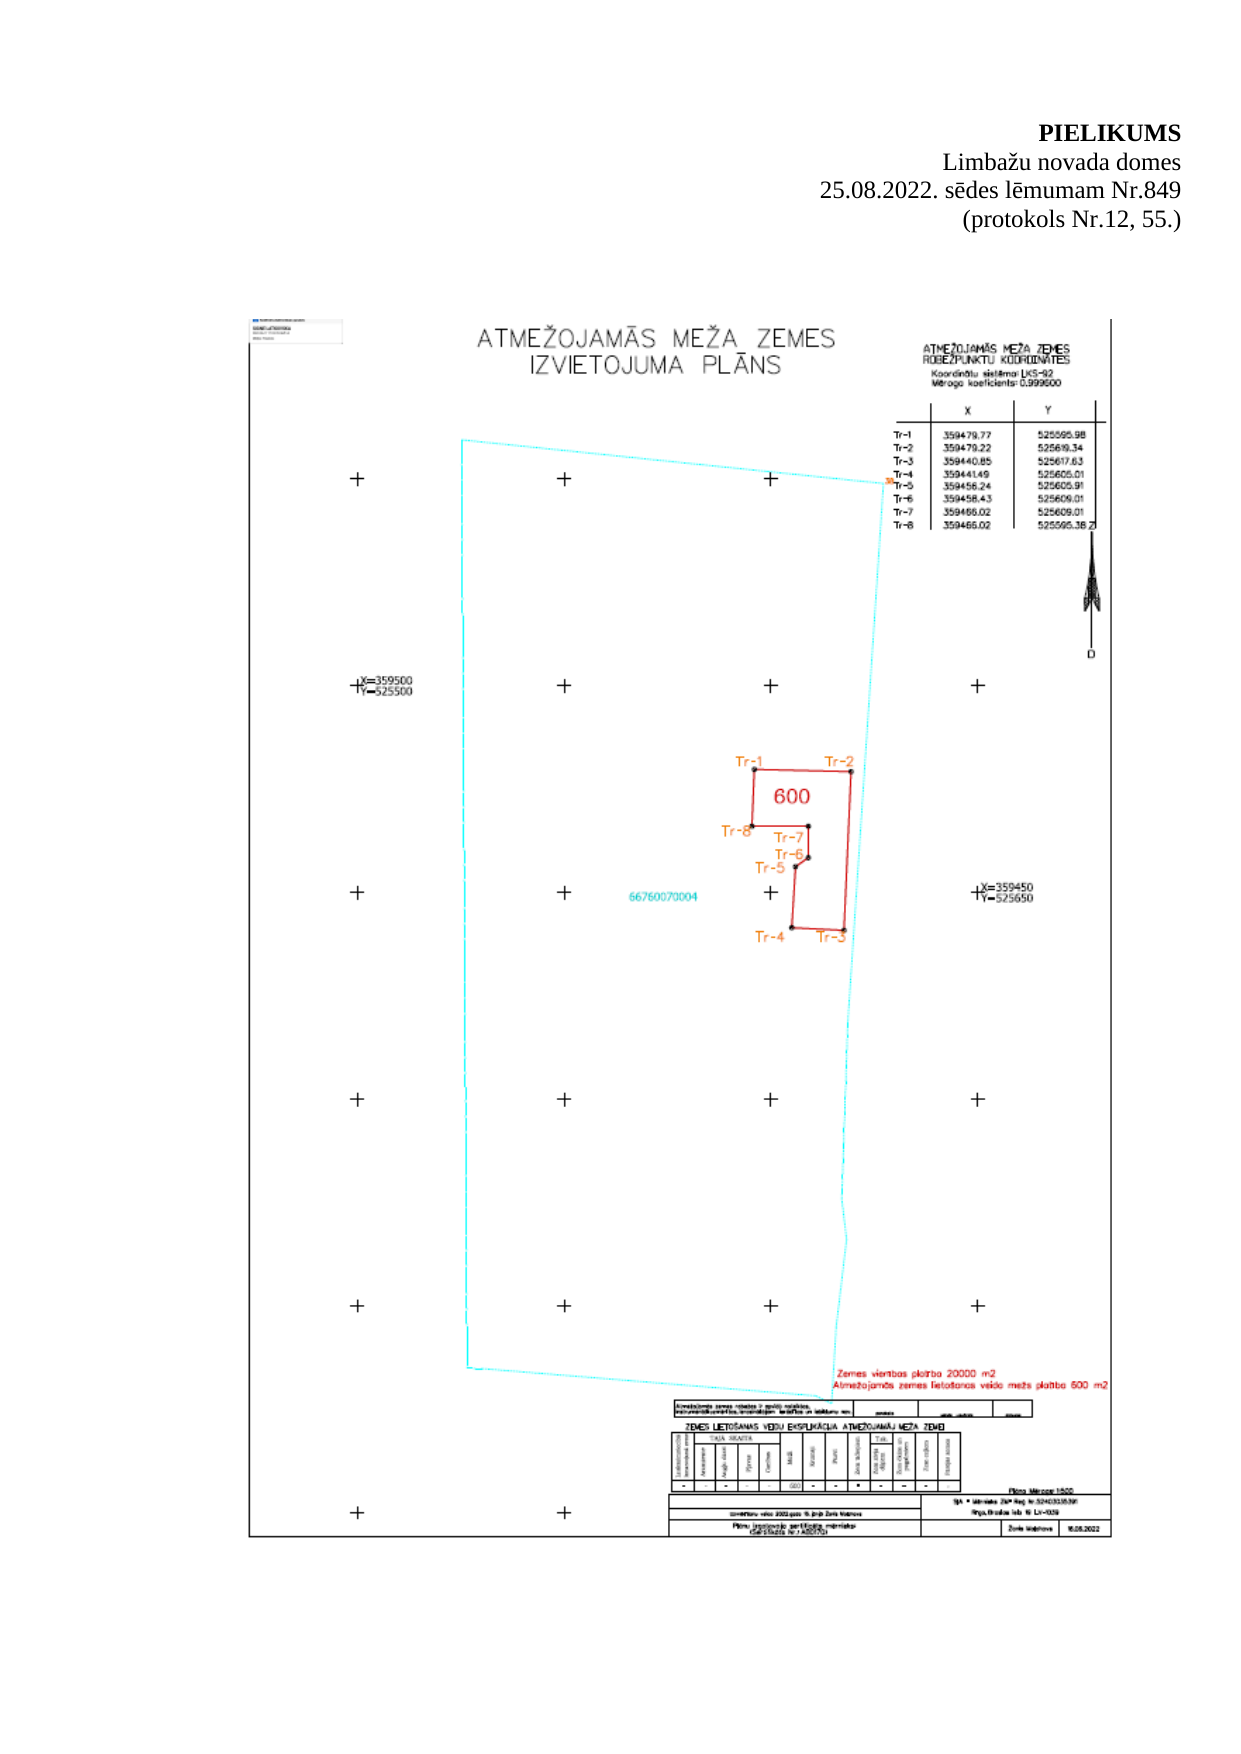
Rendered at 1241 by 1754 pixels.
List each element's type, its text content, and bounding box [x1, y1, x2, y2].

text PIELIKUMS [177, 118, 1181, 147]
text Limbažu novada domes [177, 147, 1181, 176]
text 25.08.2022. sēdes lēmumam Nr.849 [177, 176, 1181, 204]
text (protokols Nr.12, 55.) [177, 204, 1181, 233]
picture [246, 319, 1112, 1539]
